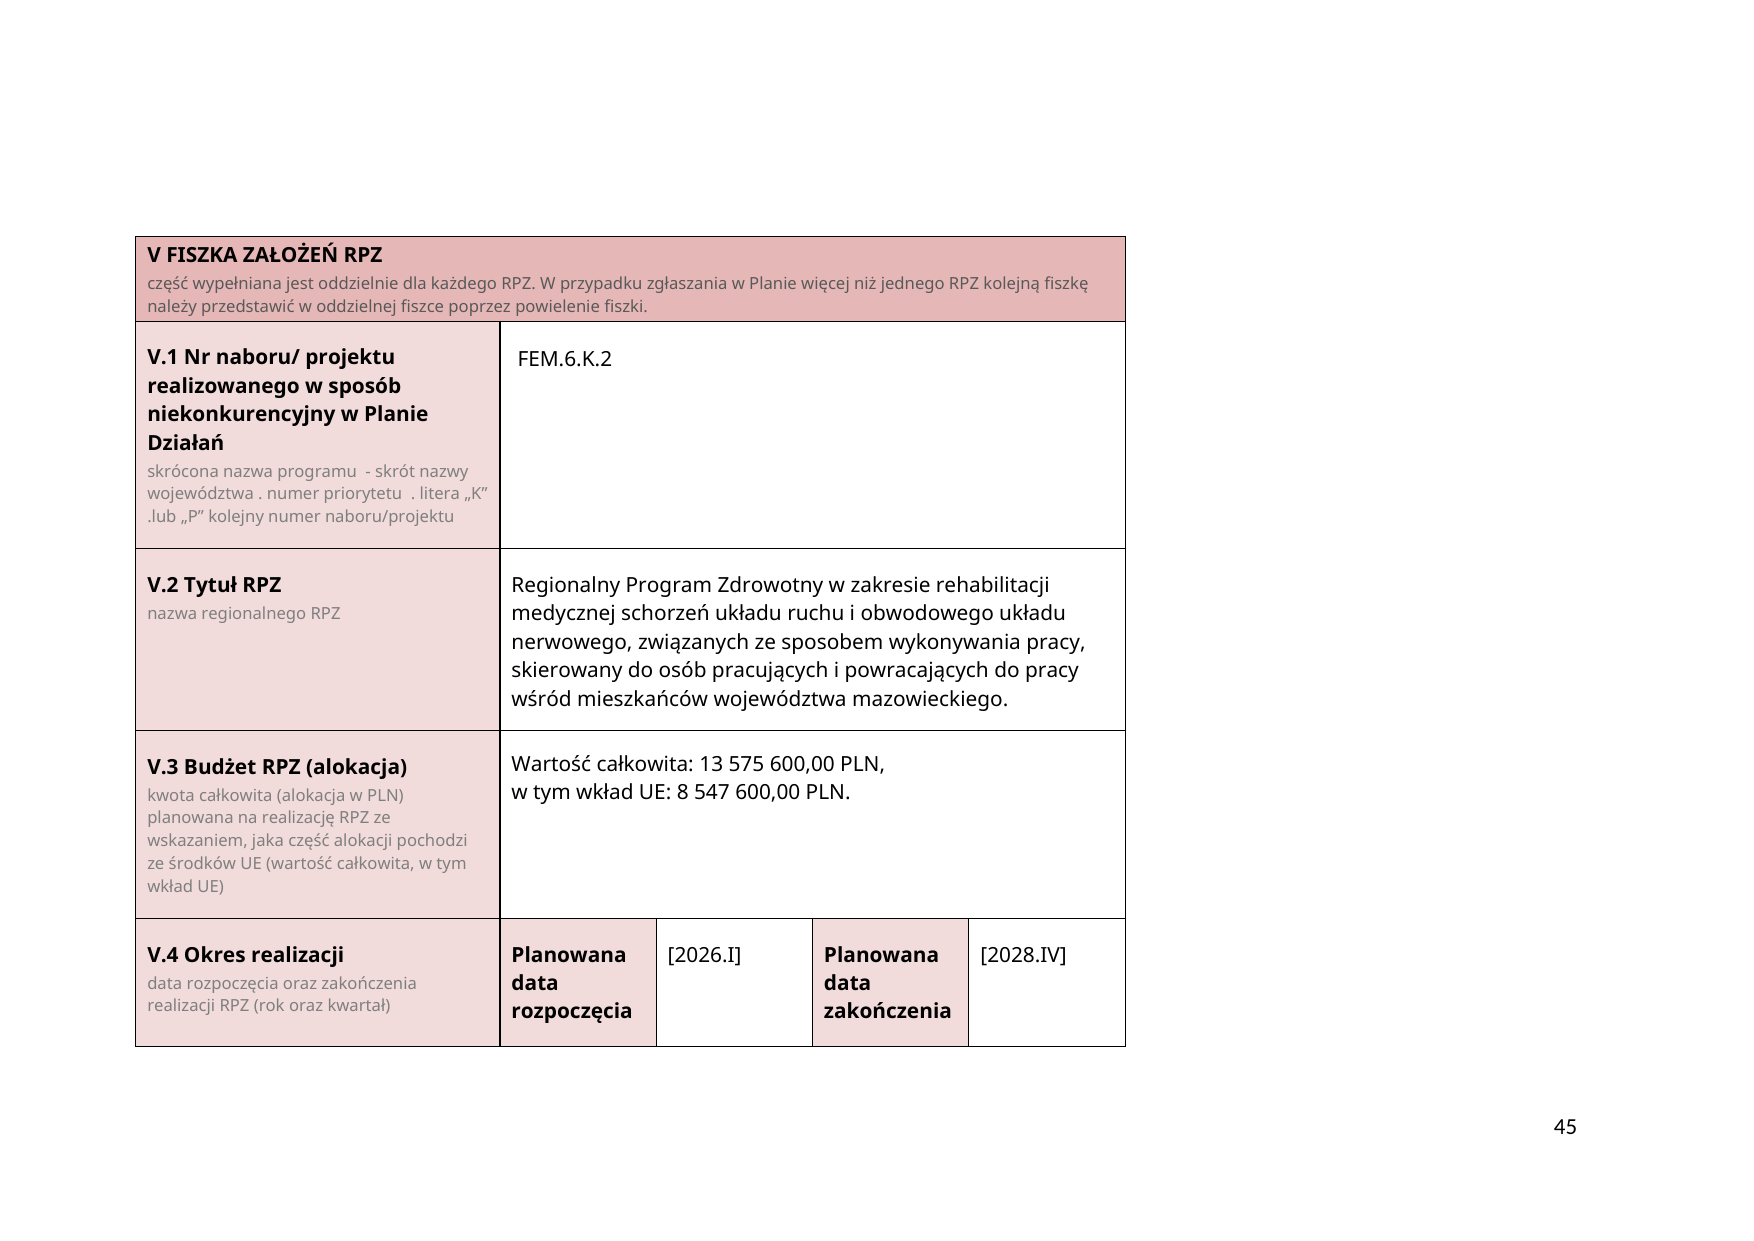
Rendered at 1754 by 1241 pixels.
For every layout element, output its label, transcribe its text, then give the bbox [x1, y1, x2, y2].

table_header V FISZKA ZAŁOŻEŃ RPZ część wypełniana jest oddzielnie dla każdego RPZ. W przypadku zgłaszania w Planie więcej niż jednego RPZ kolejną fiszkę należy przedstawić w oddzielnej fiszce poprzez powielenie fiszki. [136, 237, 1125, 321]
table_cell [2026.I] [657, 919, 812, 1046]
table_cell Planowana data zakończenia [813, 919, 968, 1046]
table_cell V.1 Nr naboru/ projektu realizowanego w sposób niekonkurencyjny w Planie Działań skrócona nazwa programu - skrót nazwy województwa . numer priorytetu . litera „K” .lub „P” kolejny numer naboru/projektu [136, 322, 499, 548]
table_cell Wartość całkowita: 13 575 600,00 PLN, w tym wkład UE: 8 547 600,00 PLN. [501, 731, 1125, 918]
table_cell Planowana data rozpoczęcia [501, 919, 656, 1046]
table_cell V.2 Tytuł RPZ nazwa regionalnego RPZ [136, 549, 499, 730]
table_cell FEM.6.K.2 [501, 322, 1125, 548]
table_cell V.4 Okres realizacji data rozpoczęcia oraz zakończenia realizacji RPZ (rok oraz kwartał) [136, 919, 499, 1046]
table_cell [2028.IV] [969, 919, 1125, 1046]
table_cell Regionalny Program Zdrowotny w zakresie rehabilitacji medycznej schorzeń układu ruchu i obwodowego układu nerwowego, związanych ze sposobem wykonywania pracy, skierowany do osób pracujących i powracających do pracy wśród mieszkańców województwa mazowieckiego. [501, 549, 1125, 730]
table_cell V.3 Budżet RPZ (alokacja) kwota całkowita (alokacja w PLN) planowana na realizację RPZ ze wskazaniem, jaka część alokacji pochodzi ze środków UE (wartość całkowita, w tym wkład UE) [136, 731, 499, 918]
